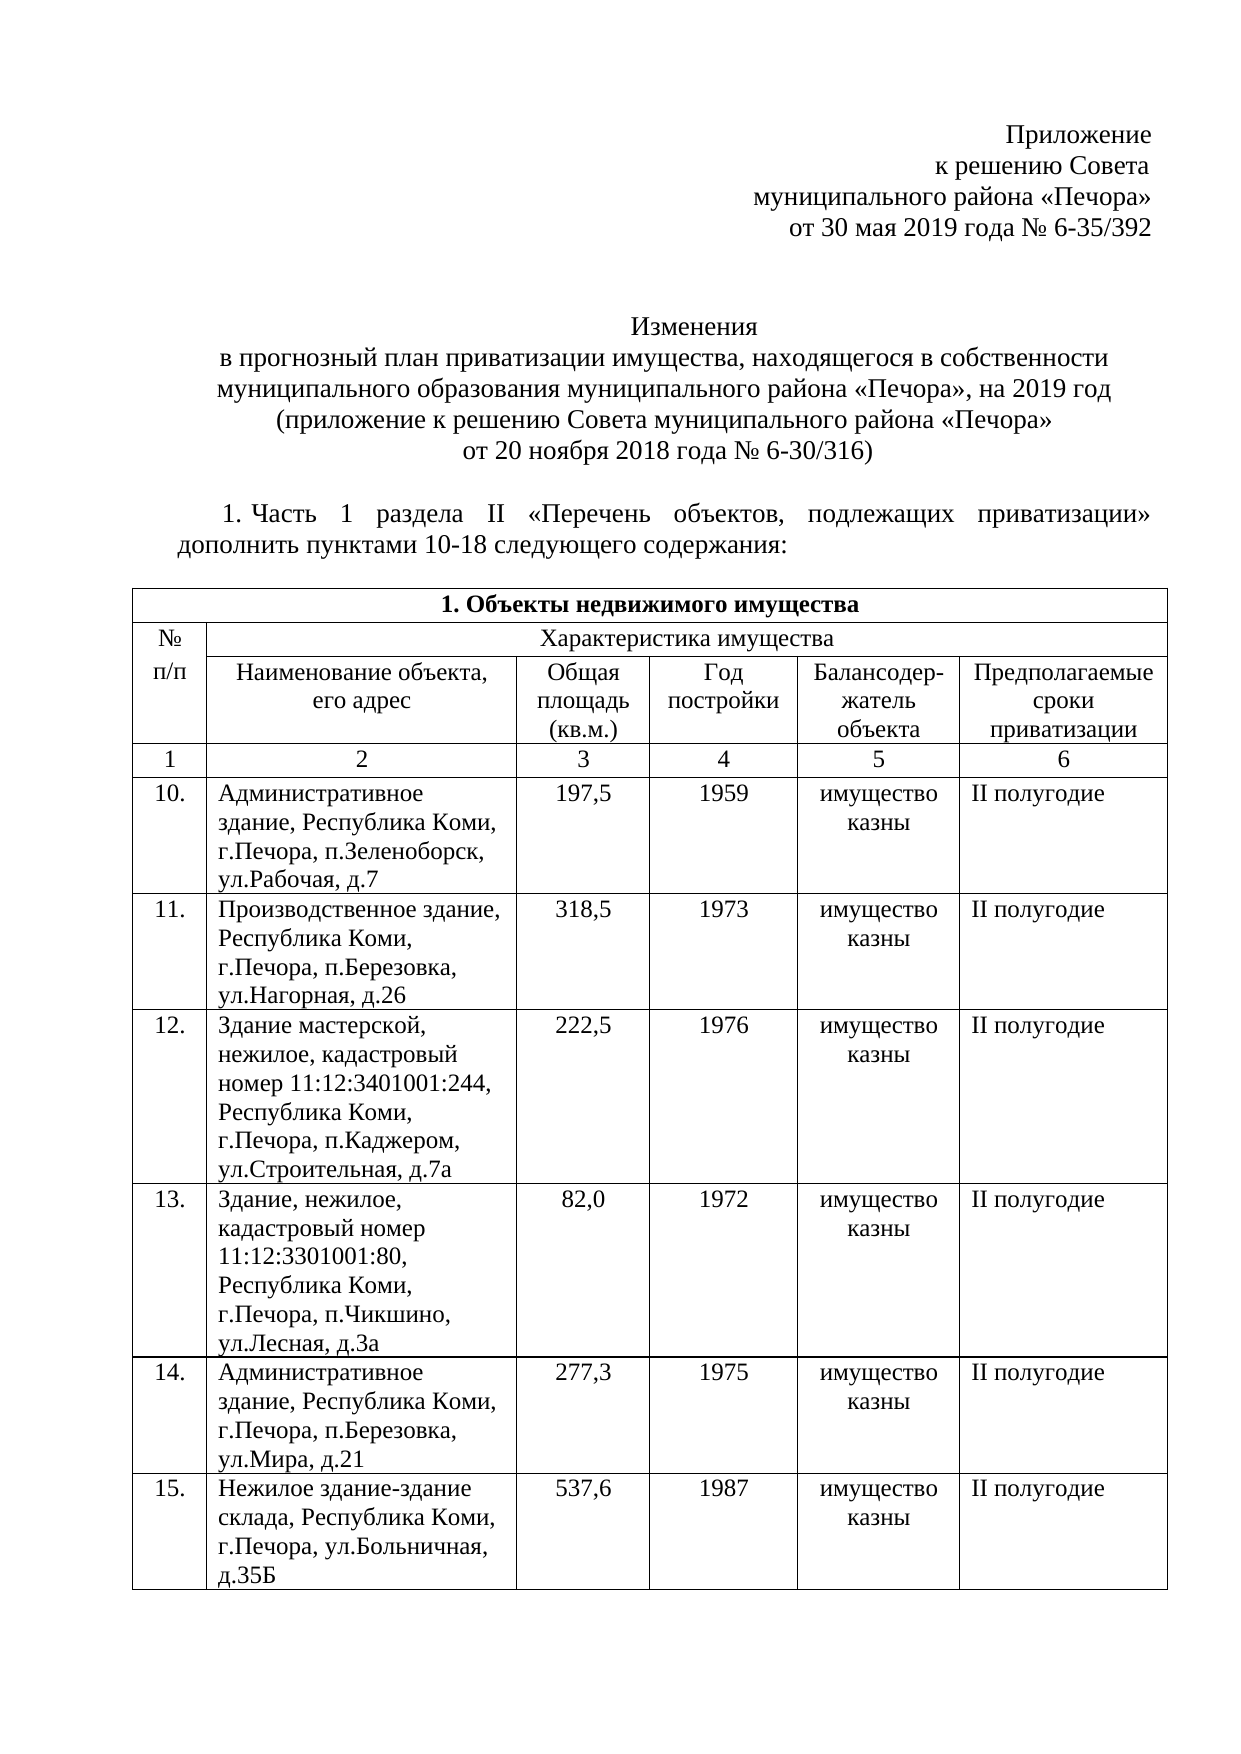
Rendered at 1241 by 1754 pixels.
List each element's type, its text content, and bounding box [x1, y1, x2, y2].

table_cell 82,0 [517, 1184, 649, 1356]
text Приложение [177, 118, 1152, 149]
table_cell имущество казны [798, 1010, 959, 1183]
table_cell Характеристика имущества [207, 623, 1167, 656]
table_cell 14. [133, 1358, 206, 1472]
table_cell Здание мастерской, нежилое, кадастровый номер 11:12:3401001:244, Республика Коми, г.Печора, п.Каджером, ул.Строительная, д.7а [207, 1010, 516, 1183]
table_cell 10. [133, 778, 206, 893]
table_cell 1975 [650, 1358, 797, 1472]
text Изменения [177, 310, 1211, 341]
table_cell 5 [798, 744, 959, 777]
table_cell II полугодие [960, 1358, 1167, 1472]
table_cell 11. [133, 894, 206, 1009]
table_cell имущество казны [798, 1474, 959, 1588]
table_cell Нежилое здание-здание склада, Республика Коми, г.Печора, ул.Больничная, д.35Б [207, 1474, 516, 1588]
table_cell имущество казны [798, 894, 959, 1009]
table_cell 1973 [650, 894, 797, 1009]
table_cell имущество казны [798, 1358, 959, 1472]
table_cell 1976 [650, 1010, 797, 1183]
table_cell II полугодие [960, 1474, 1167, 1588]
table_cell Общая площадь (кв.м.) [517, 657, 649, 743]
table_cell Производственное здание, Республика Коми, г.Печора, п.Березовка, ул.Нагорная, д.26 [207, 894, 516, 1009]
table_cell Наименование объекта, его адрес [207, 657, 516, 743]
table_cell 6 [960, 744, 1167, 777]
table_cell 318,5 [517, 894, 649, 1009]
table_cell Предполагаемые сроки приватизации [960, 657, 1167, 743]
table_cell № п/п [133, 623, 206, 743]
table_header 1. Объекты недвижимого имущества [133, 589, 1167, 622]
table_cell II полугодие [960, 778, 1167, 893]
table_cell 1 [133, 744, 206, 777]
table_cell Административное здание, Республика Коми, г.Печора, п.Зеленоборск, ул.Рабочая, д.7 [207, 778, 516, 893]
text (приложение к решению Совета муниципального района «Печора» [177, 403, 1152, 434]
table_cell имущество казны [798, 778, 959, 893]
table_cell 15. [133, 1474, 206, 1588]
table_cell 197,5 [517, 778, 649, 893]
text к решению Совета [177, 149, 1152, 180]
text в прогнозный план приватизации имущества, находящегося в собственности муниципального образования муниципального района «Печора», на 2019 год [177, 341, 1152, 403]
table_cell 2 [207, 744, 516, 777]
table_cell II полугодие [960, 1184, 1167, 1356]
table_cell 3 [517, 744, 649, 777]
table_cell 13. [133, 1184, 206, 1356]
text от 30 мая 2019 года № 6-35/392 [177, 212, 1152, 243]
table_cell 1987 [650, 1474, 797, 1588]
table_cell 4 [650, 744, 797, 777]
table_cell Балансодер-жатель объекта [798, 657, 959, 743]
table_cell имущество казны [798, 1184, 959, 1356]
table_cell II полугодие [960, 894, 1167, 1009]
table_cell 277,3 [517, 1358, 649, 1472]
table_cell Административное здание, Республика Коми, г.Печора, п.Березовка, ул.Мира, д.21 [207, 1358, 516, 1472]
list Часть 1 раздела II «Перечень объектов, подлежащих приватизации» дополнить пунктами 10-18 следующего содержания: [177, 497, 1152, 559]
table_cell Год постройки [650, 657, 797, 743]
table_cell II полугодие [960, 1010, 1167, 1183]
text муниципального района «Печора» [177, 180, 1152, 212]
table_cell 1972 [650, 1184, 797, 1356]
table_cell 222,5 [517, 1010, 649, 1183]
table_cell 537,6 [517, 1474, 649, 1588]
table_cell 1959 [650, 778, 797, 893]
table_cell 12. [133, 1010, 206, 1183]
table_cell Здание, нежилое, кадастровый номер 11:12:3301001:80, Республика Коми, г.Печора, п.Чикшино, ул.Лесная, д.3а [207, 1184, 516, 1356]
text от 20 ноября 2018 года № 6-30/316) [177, 434, 1152, 466]
